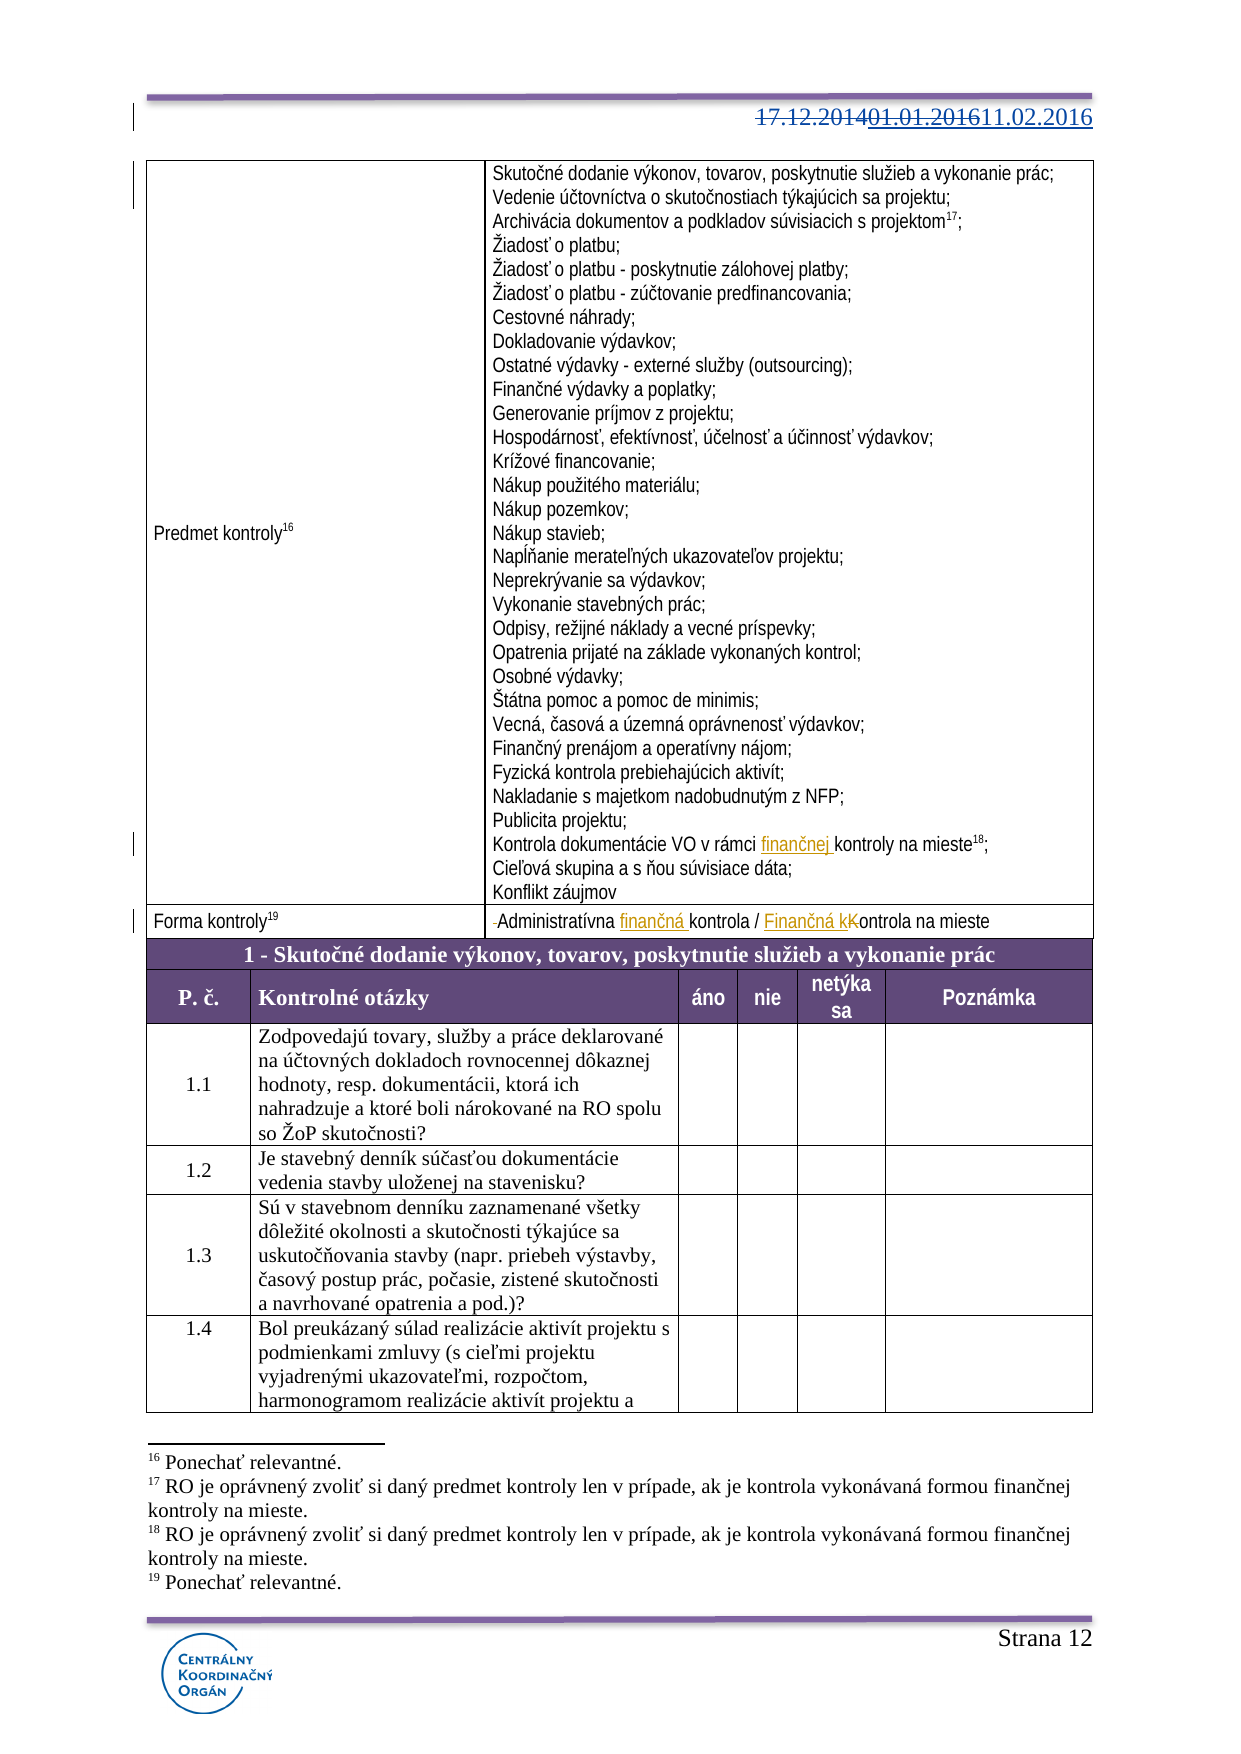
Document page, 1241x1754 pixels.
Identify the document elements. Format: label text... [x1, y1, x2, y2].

table_cell [886, 1316, 1092, 1412]
table_cell P. č. [147, 970, 250, 1023]
table_cell [679, 1146, 737, 1194]
table_cell [798, 1024, 885, 1144]
table_cell 1 - Skutočné dodanie výkonov, tovarov, poskytnutie služieb a vykonanie prác [147, 939, 1092, 969]
table_cell [738, 1024, 797, 1144]
table_cell Je stavebný denník súčasťou dokumentácie vedenia stavby uloženej na stavenisku? [251, 1146, 678, 1194]
table_cell Forma kontroly [147, 905, 484, 938]
table_cell Kontrolné otázky [251, 970, 678, 1023]
table_cell 1.2 [147, 1146, 250, 1194]
table_cell [679, 1195, 737, 1315]
table_cell Predmet kontroly [147, 161, 484, 904]
table_cell [679, 1316, 737, 1412]
table_cell [886, 1195, 1092, 1315]
table_cell [738, 1316, 797, 1412]
table_cell [798, 1146, 885, 1194]
table_cell Administratívna kontrola / ontrola na mieste [486, 905, 1093, 938]
table_cell [798, 1316, 885, 1412]
table_cell [886, 1146, 1092, 1194]
table_cell nie [738, 970, 797, 1023]
table_cell 1.1 [147, 1024, 250, 1144]
table_cell netýka sa [798, 970, 885, 1023]
table_cell [886, 1024, 1092, 1144]
table_cell Skutočné dodanie výkonov, tovarov, poskytnutie služieb a vykonanie prác; Vedenie účtovníctva o skutočnostiach týkajúcich sa projektu; Archivácia dokumentov a podkladov súvisiacich s projektom; Žiadosť o platbu; Žiadosť o platbu - poskytnutie zálohovej platby; Žiadosť o platbu - zúčtovanie predfinancovania; Cestovné náhrady; Dokladovanie výdavkov; Ostatné výdavky - externé služby (outsourcing); Finančné výdavky a poplatky; Generovanie príjmov z projektu; Hospodárnosť, efektívnosť, účelnosť a účinnosť výdavkov; Krížové financovanie; Nákup použitého materiálu; Nákup pozemkov; Nákup stavieb; Napĺňanie merateľných ukazovateľov projektu; Neprekrývanie sa výdavkov; Vykonanie stavebných prác; Odpisy, režijné náklady a vecné príspevky; Opatrenia prijaté na základe vykonaných kontrol; Osobné výdavky; Štátna pomoc a pomoc de minimis; Vecná, časová a územná oprávnenosť výdavkov; Finančný prenájom a operatívny nájom; Fyzická kontrola prebiehajúcich aktivít; Nakladanie s majetkom nadobudnutým z NFP; Publicita projektu; Kontrola dokumentácie VO v rámci kontroly na mieste; Cieľová skupina a s ňou súvisiace dáta; Konflikt záujmov [486, 161, 1093, 904]
table_cell áno [679, 970, 737, 1023]
table_cell 1.4 [147, 1316, 250, 1412]
picture [159, 1631, 272, 1713]
table_cell [738, 1195, 797, 1315]
table_cell 1.3 [147, 1195, 250, 1315]
table_cell Sú v stavebnom denníku zaznamenané všetky dôležité okolnosti a skutočnosti týkajúce sa uskutočňovania stavby (napr. priebeh výstavby, časový postup prác, počasie, zistené skutočnosti a navrhované opatrenia a pod.)? [251, 1195, 678, 1315]
table_cell Poznámka [886, 970, 1092, 1023]
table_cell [251, 1316, 678, 1412]
table_cell Zodpovedajú tovary, služby a práce deklarované na účtovných dokladoch rovnocennej dôkaznej hodnoty, resp. dokumentácii, ktorá ich nahradzuje a ktoré boli nárokované na RO spolu so ŽoP skutočnosti? [251, 1024, 678, 1144]
table_cell [738, 1146, 797, 1194]
table_cell [679, 1024, 737, 1144]
table_cell [798, 1195, 885, 1315]
